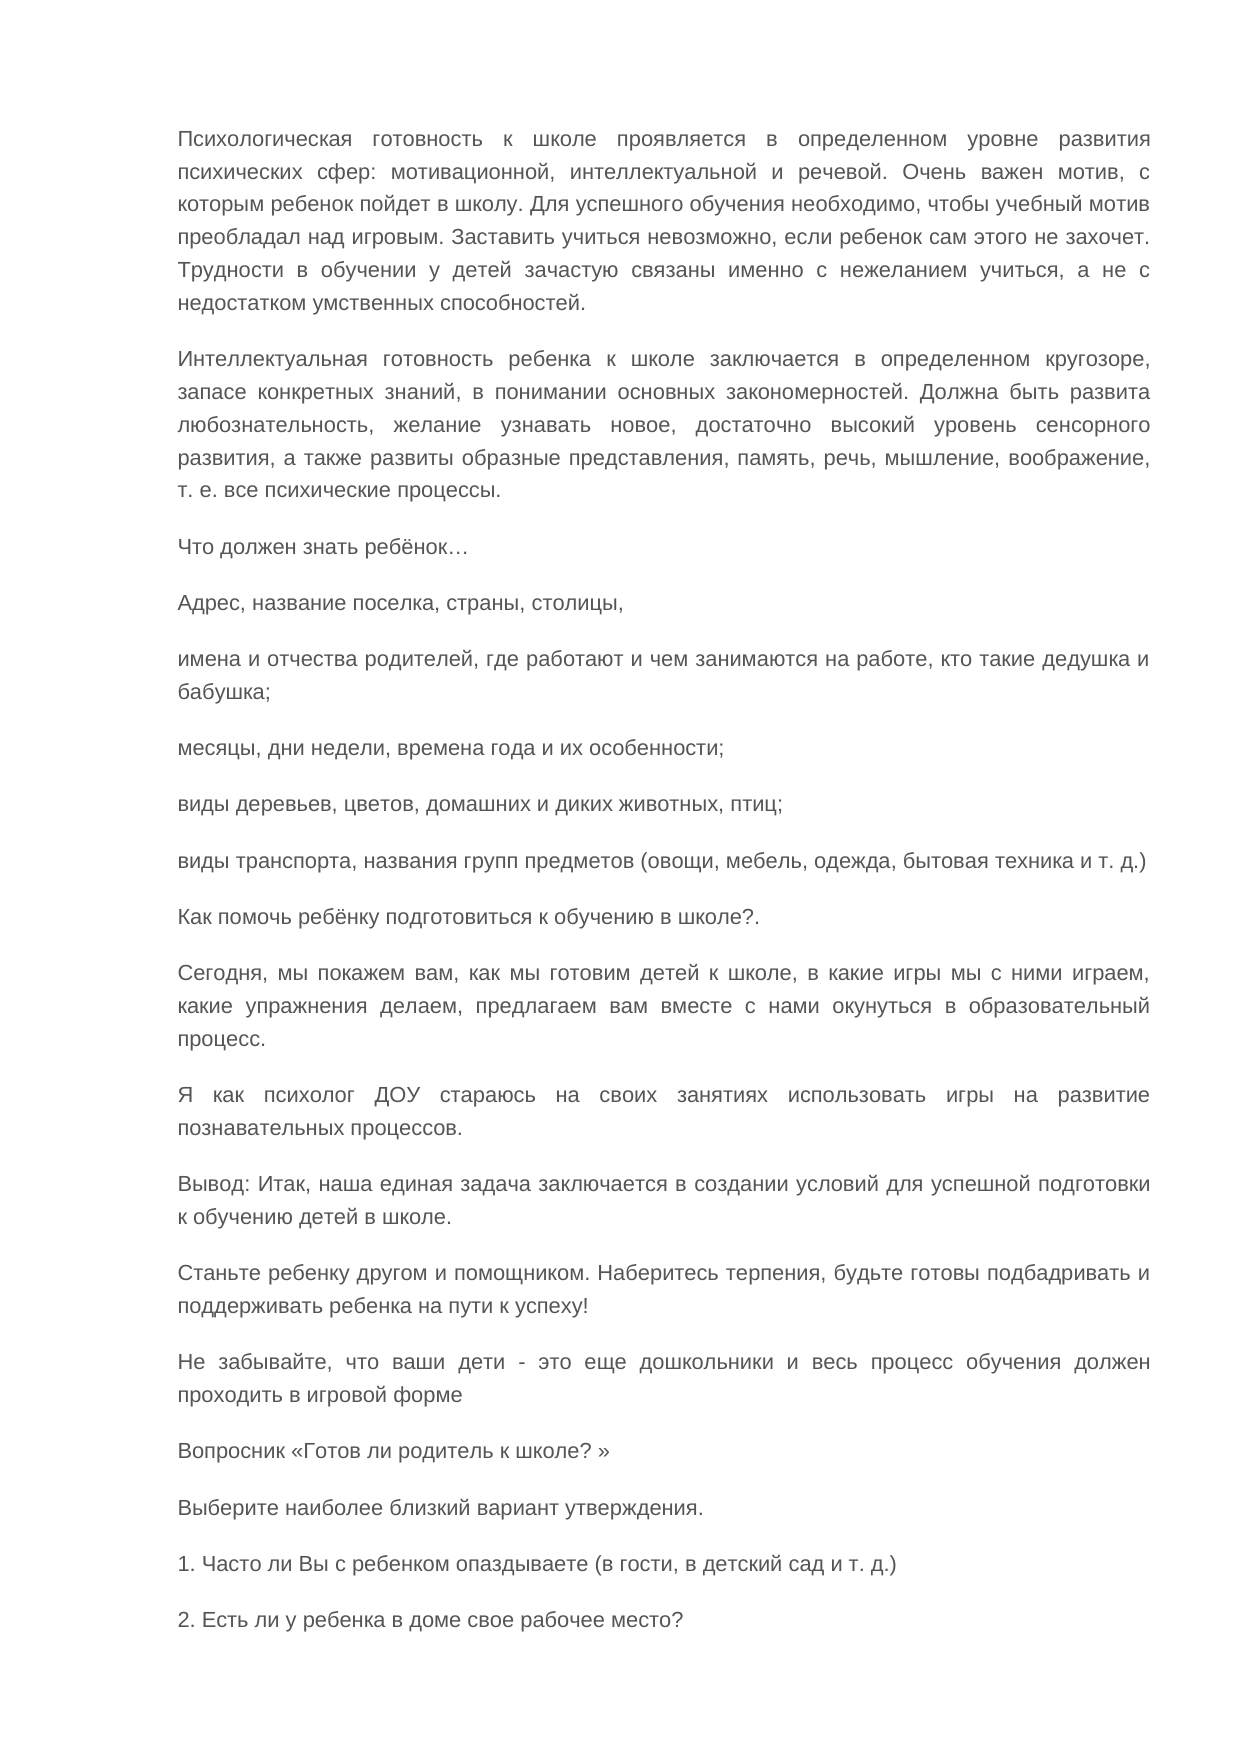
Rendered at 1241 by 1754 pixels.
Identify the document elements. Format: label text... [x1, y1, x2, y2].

text Что должен знать ребёнок… [177, 526, 1152, 559]
text месяцы, дни недели, времена года и их особенности; [177, 727, 1152, 760]
text виды деревьев, цветов, домашних и диких животных, птиц; [177, 784, 1152, 817]
text имена и отчества родителей, где работают и чем занимаются на работе, кто такие дедушка и бабушка; [177, 638, 1152, 704]
text Как помочь ребёнку подготовиться к обучению в школе?. [177, 896, 1152, 929]
text Вывод: Итак, наша единая задача заключается в создании условий для успешной подготовки к обучению детей в школе. [177, 1163, 1152, 1229]
text Выберите наиболее близкий вариант утверждения. [177, 1487, 1152, 1520]
text Адрес, название поселка, страны, столицы, [177, 582, 1152, 615]
text Сегодня, мы покажем вам, как мы готовим детей к школе, в какие игры мы с ними играем, какие упражнения делаем, предлагаем вам вместе с нами окунуться в образовательный процесс. [177, 952, 1152, 1051]
text Не забывайте, что ваши дети - это еще дошкольники и весь процесс обучения должен проходить в игровой форме [177, 1342, 1152, 1407]
text Станьте ребенку другом и помощником. Наберитесь терпения, будьте готовы подбадривать и поддерживать ребенка на пути к успеху! [177, 1252, 1152, 1318]
text виды транспорта, названия групп предметов (овощи, мебель, одежда, бытовая техника и т. д.) [177, 840, 1152, 873]
text Психологическая готовность к школе проявляется в определенном уровне развития психических сфер: мотивационной, интеллектуальной и речевой. Очень важен мотив, с которым ребенок пойдет в школу. Для успешного обучения необходимо, чтобы учебный мотив преобладал над игровым. Заставить учиться невозможно, если ребенок сам этого не захочет. Трудности в обучении у детей зачастую связаны именно с нежеланием учиться, а не с недостатком умственных способностей. [177, 118, 1152, 315]
text Интеллектуальная готовность ребенка к школе заключается в определенном кругозоре, запасе конкретных знаний, в понимании основных закономерностей. Должна быть развита любознательность, желание узнавать новое, достаточно высокий уровень сенсорного развития, а также развиты образные представления, память, речь, мышление, воображение, т. е. все психические процессы. [177, 338, 1152, 502]
text Вопросник «Готов ли родитель к школе? » [177, 1431, 1152, 1463]
text Я как психолог ДОУ стараюсь на своих занятиях использовать игры на развитие познавательных процессов. [177, 1074, 1152, 1140]
text 1. Часто ли Вы с ребенком опаздываете (в гости, в детский сад и т. д.) [177, 1543, 1152, 1576]
text 2. Есть ли у ребенка в доме свое рабочее место? [177, 1599, 1152, 1632]
